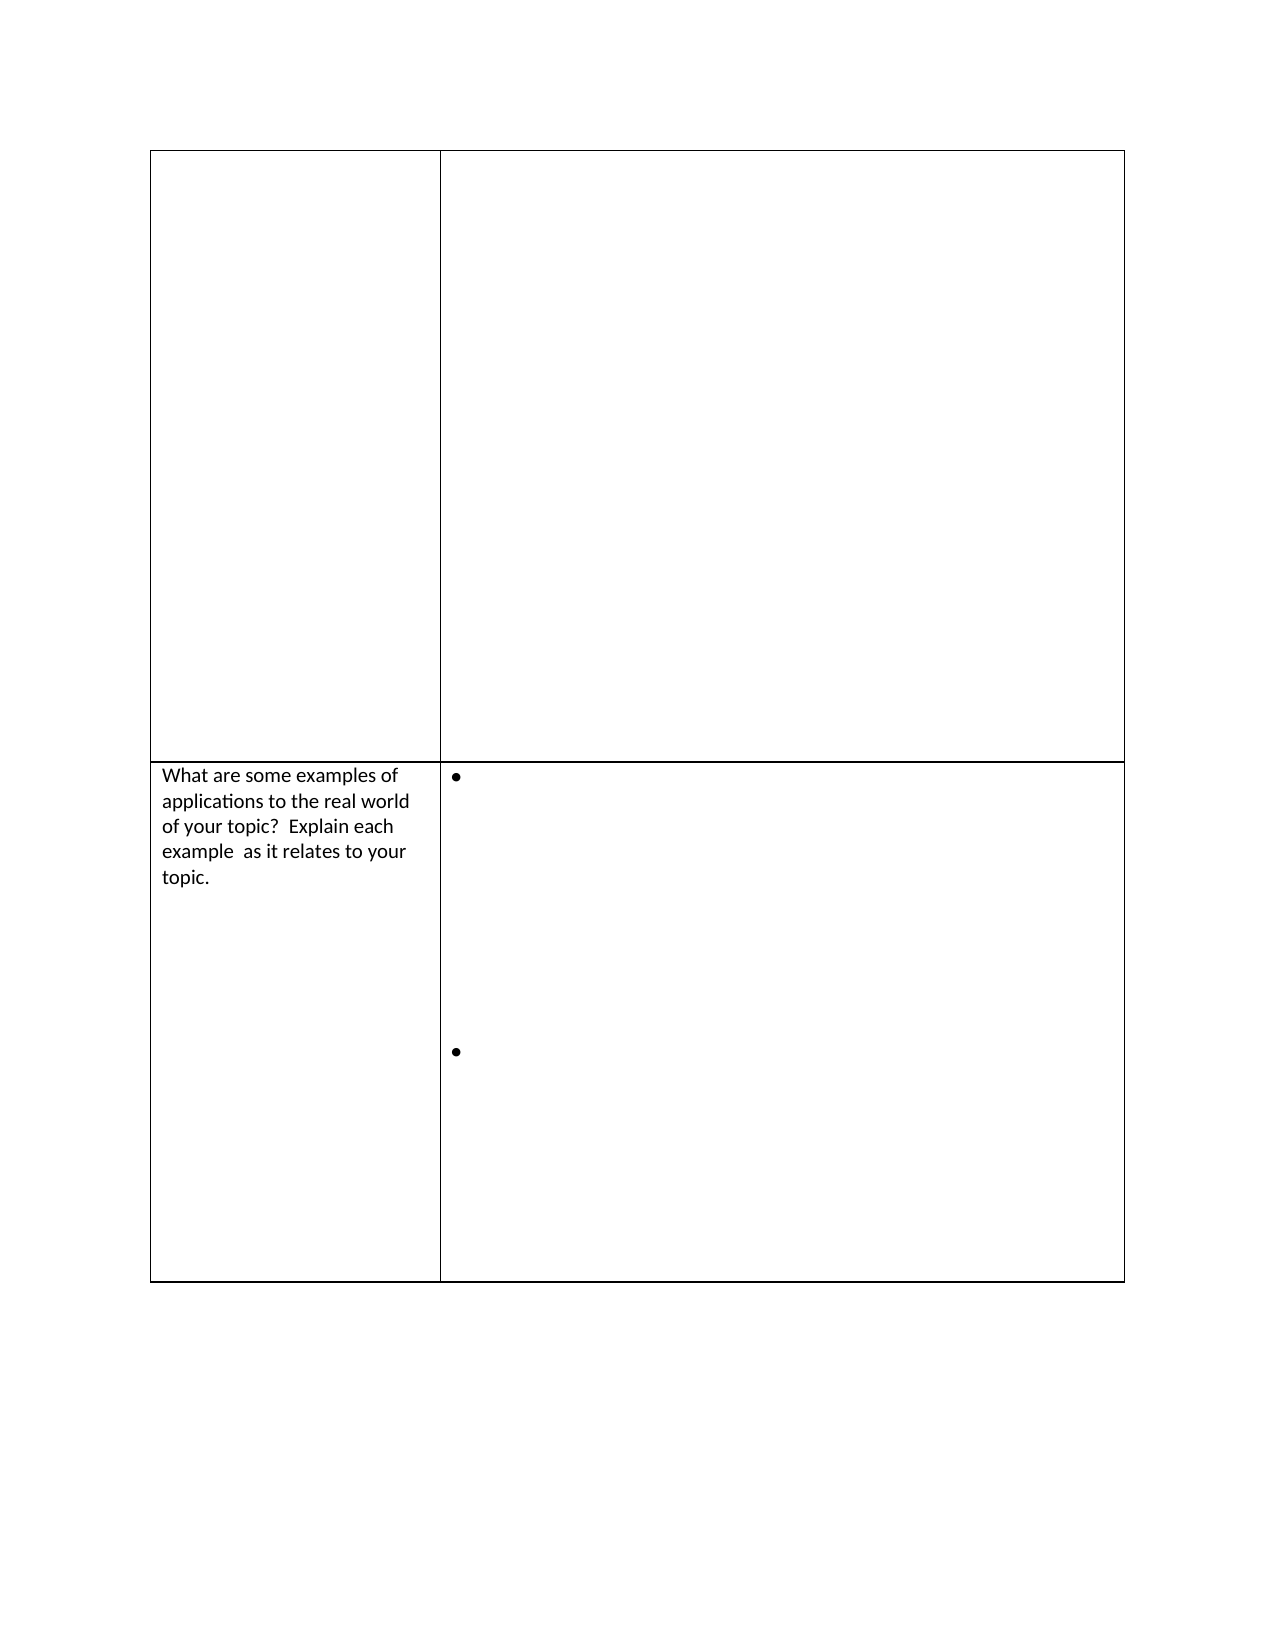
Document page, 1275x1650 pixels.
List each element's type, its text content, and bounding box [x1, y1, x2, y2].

table_cell What are some examples of applications to the real world of your topic? Explain each example as it relates to your topic. [151, 763, 440, 1281]
table_cell [441, 763, 1124, 1281]
table_cell [441, 151, 1124, 761]
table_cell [151, 151, 440, 761]
